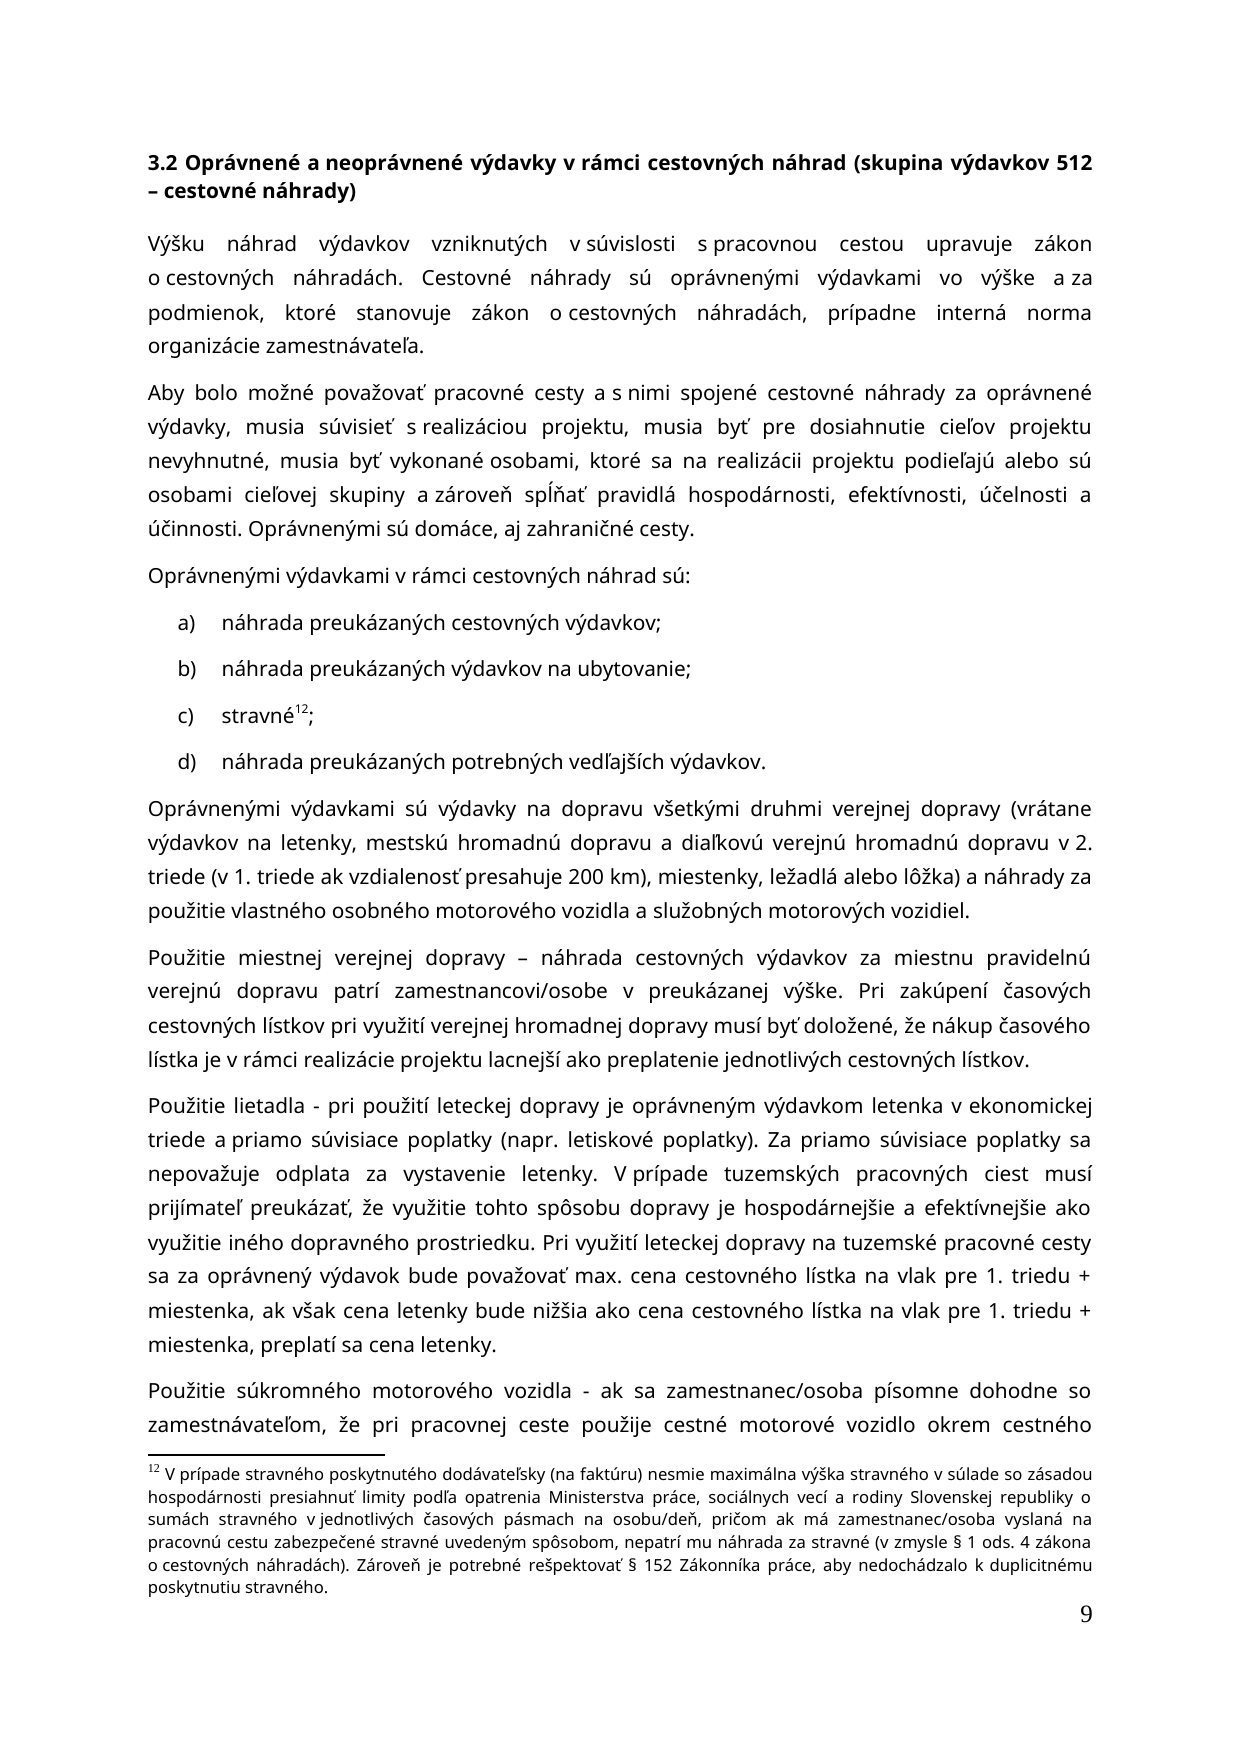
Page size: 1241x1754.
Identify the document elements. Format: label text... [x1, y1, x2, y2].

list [148, 1376, 1093, 1439]
list Použitie lietadla - pri použití leteckej dopravy je oprávneným výdavkom letenka v ekonomickej triede a priamo súvisiace poplatky (napr. letiskové poplatky). Za priamo súvisiace poplatky sa nepovažuje odplata za vystavenie letenky. V prípade tuzemských pracovných ciest musí prijímateľ preukázať, že využitie tohto spôsobu dopravy je hospodárnejšie a efektívnejšie ako využitie iného dopravného prostriedku. Pri využití leteckej dopravy na tuzemské pracovné cesty sa za oprávnený výdavok bude považovať max. cena cestovného lístka na vlak pre 1. triedu + miestenka, ak však cena letenky bude nižšia ako cena cestovného lístka na vlak pre 1. triedu + miestenka, preplatí sa cena letenky. [148, 1091, 1093, 1358]
text Aby bolo možné považovať pracovné cesty a s nimi spojené cestovné náhrady za oprávnené výdavky, musia súvisieť s realizáciou projektu, musia byť pre dosiahnutie cieľov projektu nevyhnutné, musia byť vykonané osobami, ktoré sa na realizácii projektu podieľajú alebo sú osobami cieľovej skupiny a zároveň spĺňať pravidlá hospodárnosti, efektívnosti, účelnosti a účinnosti. Oprávnenými sú domáce, aj zahraničné cesty. [148, 378, 1093, 543]
text Výšku náhrad výdavkov vzniknutých v súvislosti s pracovnou cestou upravuje zákon o cestovných náhradách. Cestovné náhrady sú oprávnenými výdavkami vo výške a za podmienok, ktoré stanovuje zákon o cestovných náhradách, prípadne interná norma organizácie zamestnávateľa. [148, 229, 1093, 360]
text Oprávnenými výdavkami v rámci cestovných náhrad sú: [148, 561, 1093, 589]
list náhrada preukázaných cestovných výdavkov; [177, 608, 1093, 636]
list stravné; [177, 701, 1093, 729]
list náhrada preukázaných výdavkov na ubytovanie; [177, 654, 1093, 683]
text 3.2 Oprávnené a neoprávnené výdavky v rámci cestovných náhrad (skupina výdavkov 512 – cestovné náhrady) [148, 148, 1093, 204]
list Oprávnenými výdavkami sú výdavky na dopravu všetkými druhmi verejnej dopravy (vrátane výdavkov na letenky, mestskú hromadnú dopravu a diaľkovú verejnú hromadnú dopravu v 2. triede (v 1. triede ak vzdialenosť presahuje 200 km), miestenky, ležadlá alebo lôžka) a náhrady za použitie vlastného osobného motorového vozidla a služobných motorových vozidiel. [148, 794, 1093, 924]
list náhrada preukázaných potrebných vedľajších výdavkov. [177, 747, 1093, 776]
list Použitie miestnej verejnej dopravy – náhrada cestovných výdavkov za miestnu pravidelnú verejnú dopravu patrí zamestnancovi/osobe v preukázanej výške. Pri zakúpení časových cestovných lístkov pri využití verejnej hromadnej dopravy musí byť doložené, že nákup časového lístka je v rámci realizácie projektu lacnejší ako preplatenie jednotlivých cestovných lístkov. [148, 943, 1093, 1073]
